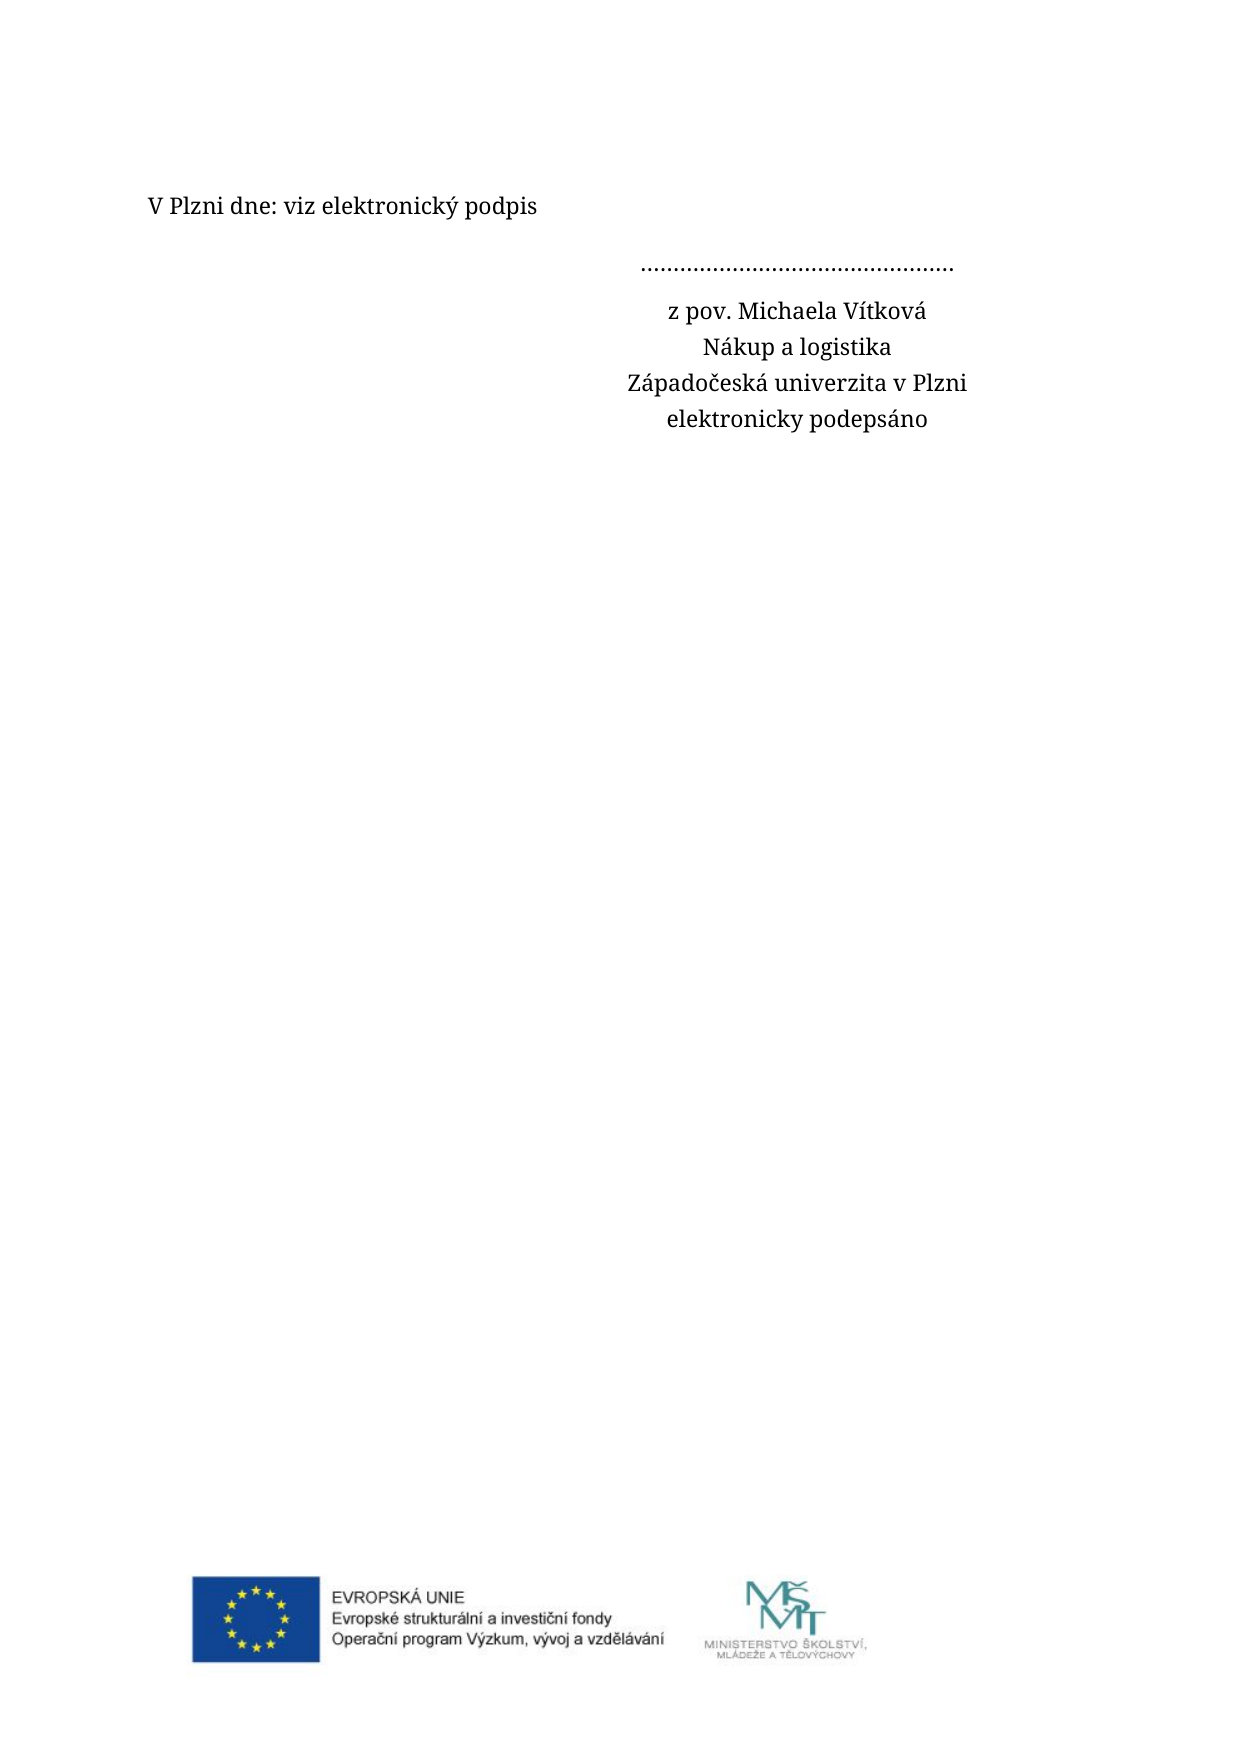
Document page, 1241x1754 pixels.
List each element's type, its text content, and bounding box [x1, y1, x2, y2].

picture [147, 1535, 904, 1705]
text V Plzni dne: viz elektronický podpis [148, 190, 1093, 221]
text ………………………………………… [502, 246, 1093, 278]
text z pov. Michaela Vítková [502, 295, 1093, 326]
text Západočeská univerzita v Plzni [502, 367, 1093, 398]
text elektronicky podepsáno [502, 403, 1093, 434]
text Nákup a logistika [502, 331, 1093, 362]
